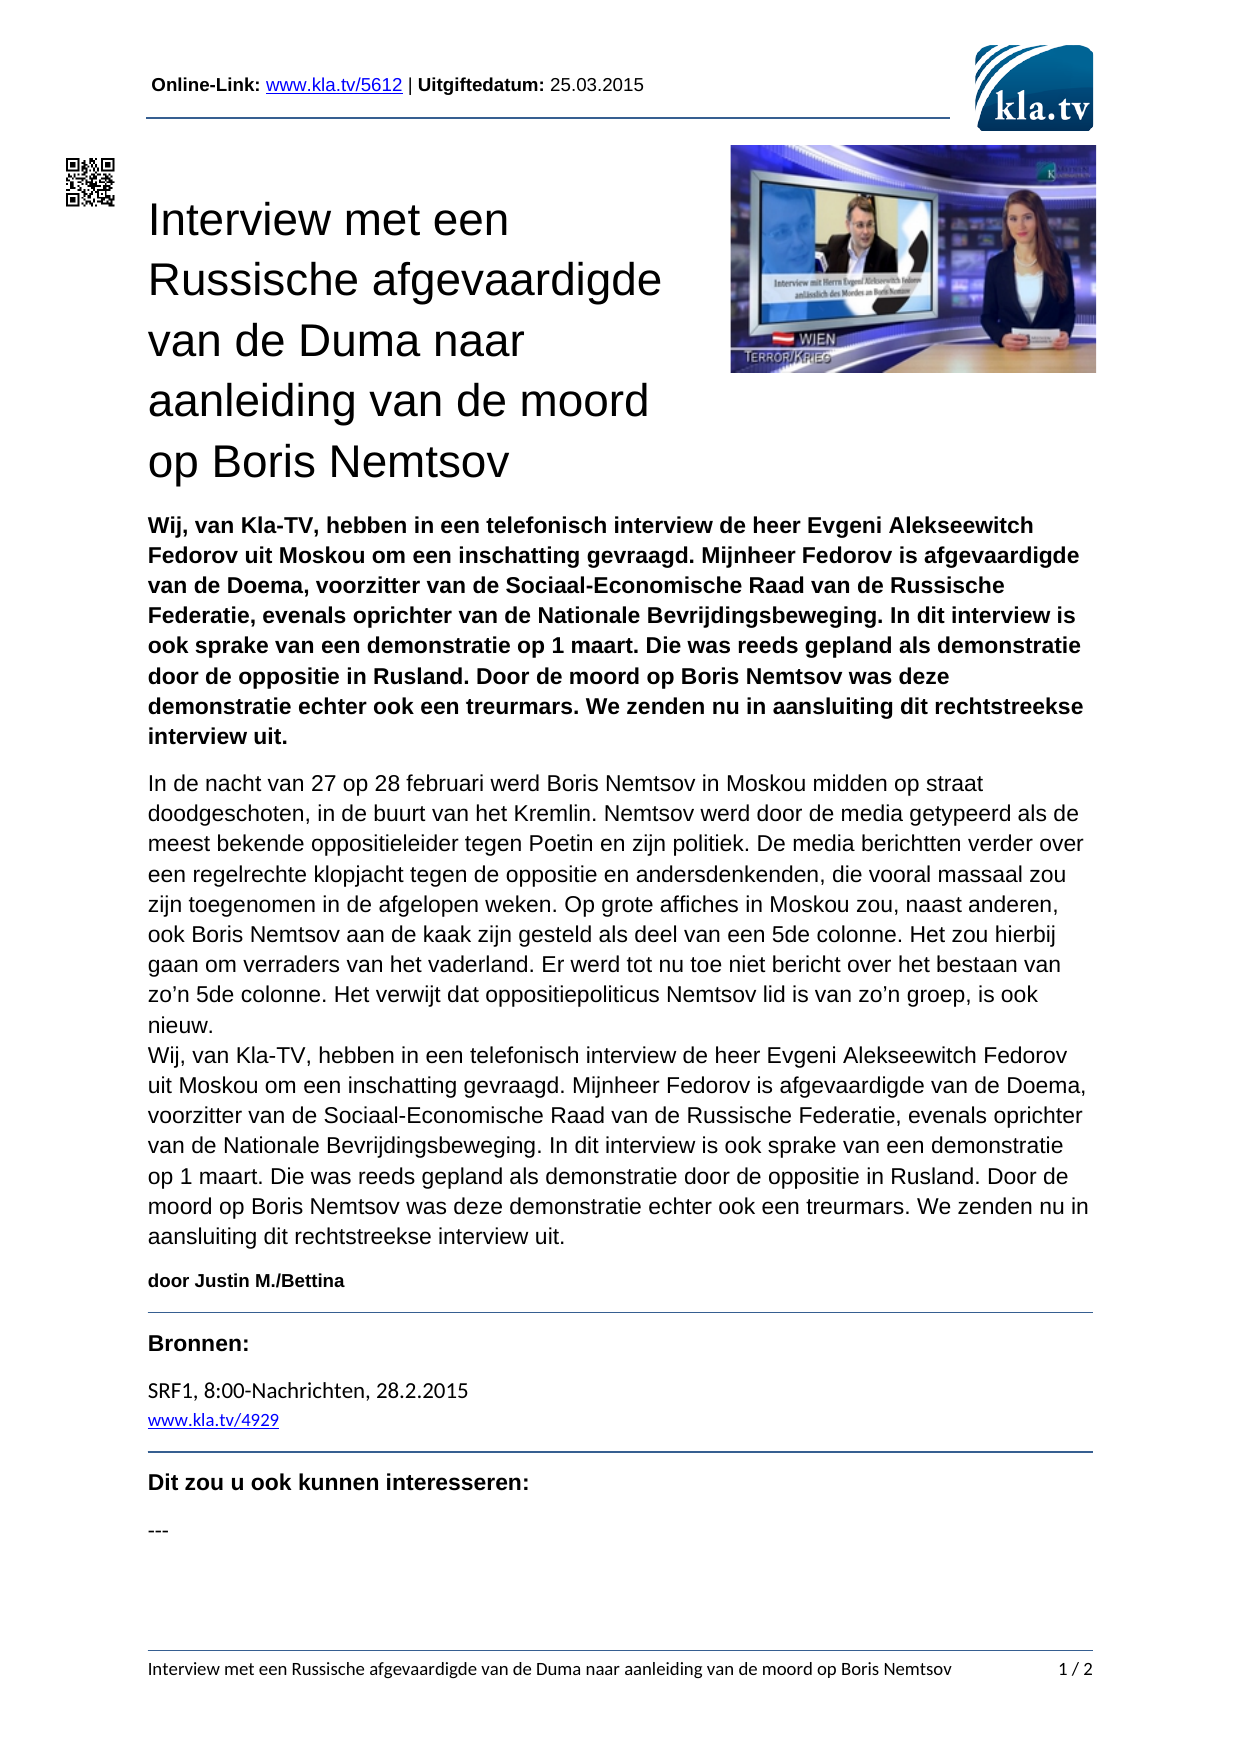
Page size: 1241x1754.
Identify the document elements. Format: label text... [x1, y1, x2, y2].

text SRF1, 8:00-Nachrichten, 28.2.2015 www.kla.tv/4929 [148, 1376, 1093, 1431]
text In de nacht van 27 op 28 februari werd Boris Nemtsov in Moskou midden op straat doodgeschoten, in de buurt van het Kremlin. Nemtsov werd door de media getypeerd als de meest bekende oppositieleider tegen Poetin en zijn politiek. De media berichtten verder over een regelrechte klopjacht tegen de oppositie en andersdenkenden, die vooral massaal zou zijn toegenomen in de afgelopen weken. Op grote affiches in Moskou zou, naast anderen, ook Boris Nemtsov aan de kaak zijn gesteld als deel van een 5de colonne. Het zou hierbij gaan om verraders van het vaderland. Er werd tot nu toe niet bericht over het bestaan van zo’n 5de colonne. Het verwijt dat oppositiepoliticus Nemtsov lid is van zo’n groep, is ook nieuw. Wij, van Kla-TV, hebben in een telefonisch interview de heer Evgeni Alekseewitch Fedorov uit Moskou om een inschatting gevraagd. Mijnheer Fedorov is afgevaardigde van de Doema, voorzitter van de Sociaal-Economische Raad van de Russische Federatie, evenals oprichter van de Nationale Bevrijdingsbeweging. In dit interview is ook sprake van een demonstratie op 1 maart. Die was reeds gepland als demonstratie door de oppositie in Rusland. Door de moord op Boris Nemtsov was deze demonstratie echter ook een treurmars. We zenden nu in aansluiting dit rechtstreekse interview uit. [148, 770, 1093, 1249]
text door Justin M./Bettina [148, 1270, 1093, 1291]
text Wij, van Kla-TV, hebben in een telefonisch interview de heer Evgeni Alekseewitch Fedorov uit Moskou om een inschatting gevraagd. Mijnheer Fedorov is afgevaardigde van de Doema, voorzitter van de Sociaal-Economische Raad van de Russische Federatie, evenals oprichter van de Nationale Bevrijdingsbeweging. In dit interview is ook sprake van een demonstratie op 1 maart. Die was reeds gepland als demonstratie door de oppositie in Rusland. Door de moord op Boris Nemtsov was deze demonstratie echter ook een treurmars. We zenden nu in aansluiting dit rechtstreekse interview uit. [148, 512, 1093, 749]
text Dit zou u ook kunnen interesseren: [148, 1453, 1093, 1496]
text --- [148, 1516, 1093, 1544]
text Bronnen: [148, 1313, 1093, 1356]
text Interview met een Russische afgevaardigde van de Duma naar aanleiding van de moord op Boris Nemtsov [148, 192, 1093, 487]
